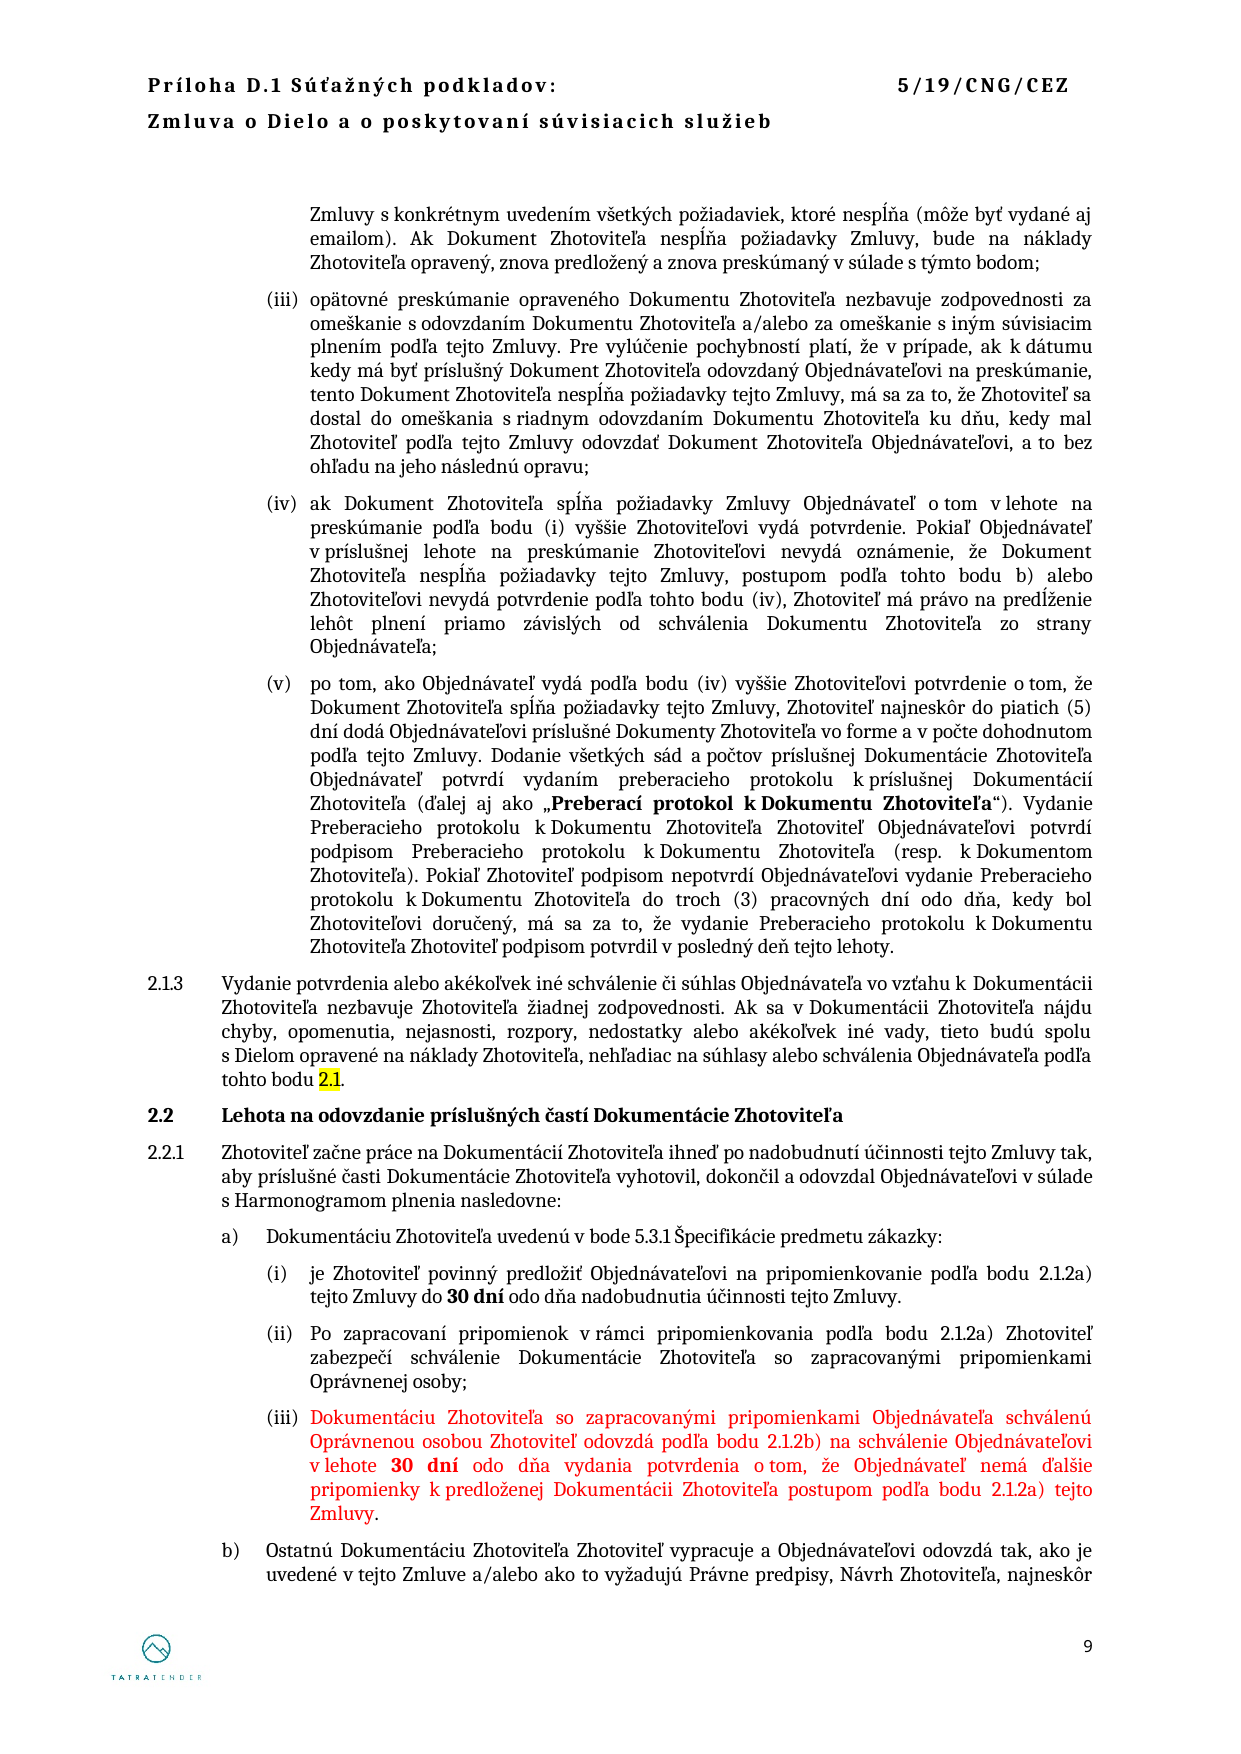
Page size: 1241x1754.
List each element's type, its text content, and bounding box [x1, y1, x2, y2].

list Vydanie potvrdenia alebo akékoľvek iné schválenie či súhlas Objednávateľa vo vzťahu k Dokumentácii Zhotoviteľa nezbavuje Zhotoviteľa žiadnej zodpovednosti. Ak sa v Dokumentácii Zhotoviteľa nájdu chyby, opomenutia, nejasnosti, rozpory, nedostatky alebo akékoľvek iné vady, tieto budú spolu s Dielom opravené na náklady Zhotoviteľa, nehľadiac na súhlasy alebo schválenia Objednávateľa podľa tohto bodu 2.1. [148, 972, 1093, 1091]
list Zhotoviteľ začne práce na Dokumentácií Zhotoviteľa ihneď po nadobudnutí účinnosti tejto Zmluvy tak, aby príslušné časti Dokumentácie Zhotoviteľa vyhotovil, dokončil a odovzdal Objednávateľovi v súlade s Harmonogramom plnenia nasledovne: [148, 1140, 1093, 1212]
picture [90, 1610, 222, 1704]
list je Zhotoviteľ povinný predložiť Objednávateľovi na pripomienkovanie podľa bodu 2.1.2a) tejto Zmluvy do 30 dní odo dňa nadobudnutia účinnosti tejto Zmluvy. [266, 1261, 1093, 1309]
list po tom, ako Objednávateľ vydá podľa bodu (iv) vyššie Zhotoviteľovi potvrdenie o tom, že Dokument Zhotoviteľa spĺňa požiadavky tejto Zmluvy, Zhotoviteľ najneskôr do piatich (5) dní dodá Objednávateľovi príslušné Dokumenty Zhotoviteľa vo forme a v počte dohodnutom podľa tejto Zmluvy. Dodanie všetkých sád a počtov príslušnej Dokumentácie Zhotoviteľa Objednávateľ potvrdí vydaním preberacieho protokolu k príslušnej Dokumentácií Zhotoviteľa (ďalej aj ako „Preberací protokol k Dokumentu Zhotoviteľa“). Vydanie Preberacieho protokolu k Dokumentu Zhotoviteľa Zhotoviteľ Objednávateľovi potvrdí podpisom Preberacieho protokolu k Dokumentu Zhotoviteľa (resp. k Dokumentom Zhotoviteľa). Pokiaľ Zhotoviteľ podpisom nepotvrdí Objednávateľovi vydanie Preberacieho protokolu k Dokumentu Zhotoviteľa do troch (3) pracovných dní odo dňa, kedy bol Zhotoviteľovi doručený, má sa za to, že vydanie Preberacieho protokolu k Dokumentu Zhotoviteľa Zhotoviteľ podpisom potvrdil v posledný deň tejto lehoty. [266, 672, 1093, 959]
list ak Dokument Zhotoviteľa spĺňa požiadavky Zmluvy Objednávateľ o tom v lehote na preskúmanie podľa bodu (i) vyššie Zhotoviteľovi vydá potvrdenie. Pokiaľ Objednávateľ v príslušnej lehote na preskúmanie Zhotoviteľovi nevydá oznámenie, že Dokument Zhotoviteľa nespĺňa požiadavky tejto Zmluvy, postupom podľa tohto bodu b) alebo Zhotoviteľovi nevydá potvrdenie podľa tohto bodu (iv), Zhotoviteľ má právo na predĺženie lehôt plnení priamo závislých od schválenia Dokumentu Zhotoviteľa zo strany Objednávateľa; [266, 491, 1093, 659]
list opätovné preskúmanie opraveného Dokumentu Zhotoviteľa nezbavuje zodpovednosti za omeškanie s odovzdaním Dokumentu Zhotoviteľa a/alebo za omeškanie s iným súvisiacim plnením podľa tejto Zmluvy. Pre vylúčenie pochybností platí, že v prípade, ak k dátumu kedy má byť príslušný Dokument Zhotoviteľa odovzdaný Objednávateľovi na preskúmanie, tento Dokument Zhotoviteľa nespĺňa požiadavky tejto Zmluvy, má sa za to, že Zhotoviteľ sa dostal do omeškania s riadnym odovzdaním Dokumentu Zhotoviteľa ku dňu, kedy mal Zhotoviteľ podľa tejto Zmluvy odovzdať Dokument Zhotoviteľa Objednávateľovi, a to bez ohľadu na jeho následnú opravu; [266, 287, 1093, 479]
list Dokumentáciu Zhotoviteľa so zapracovanými pripomienkami Objednávateľa schválenú Oprávnenou osobou Zhotoviteľ odovzdá podľa bodu 2.1.2b) na schválenie Objednávateľovi v lehote 30 dní odo dňa vydania potvrdenia o tom, že Objednávateľ nemá ďalšie pripomienky k predloženej Dokumentácii Zhotoviteľa postupom podľa bodu 2.1.2a) tejto Zmluvy. [266, 1406, 1093, 1526]
list Po zapracovaní pripomienok v rámci pripomienkovania podľa bodu 2.1.2a) Zhotoviteľ zabezpečí schválenie Dokumentácie Zhotoviteľa so zapracovanými pripomienkami Oprávnenej osoby; [266, 1322, 1093, 1393]
list Lehota na odovzdanie príslušných častí Dokumentácie Zhotoviteľa [148, 1104, 1093, 1128]
list Dokumentáciu Zhotoviteľa uvedenú v bode 5.3.1 Špecifikácie predmetu zákazky: [221, 1225, 1093, 1249]
